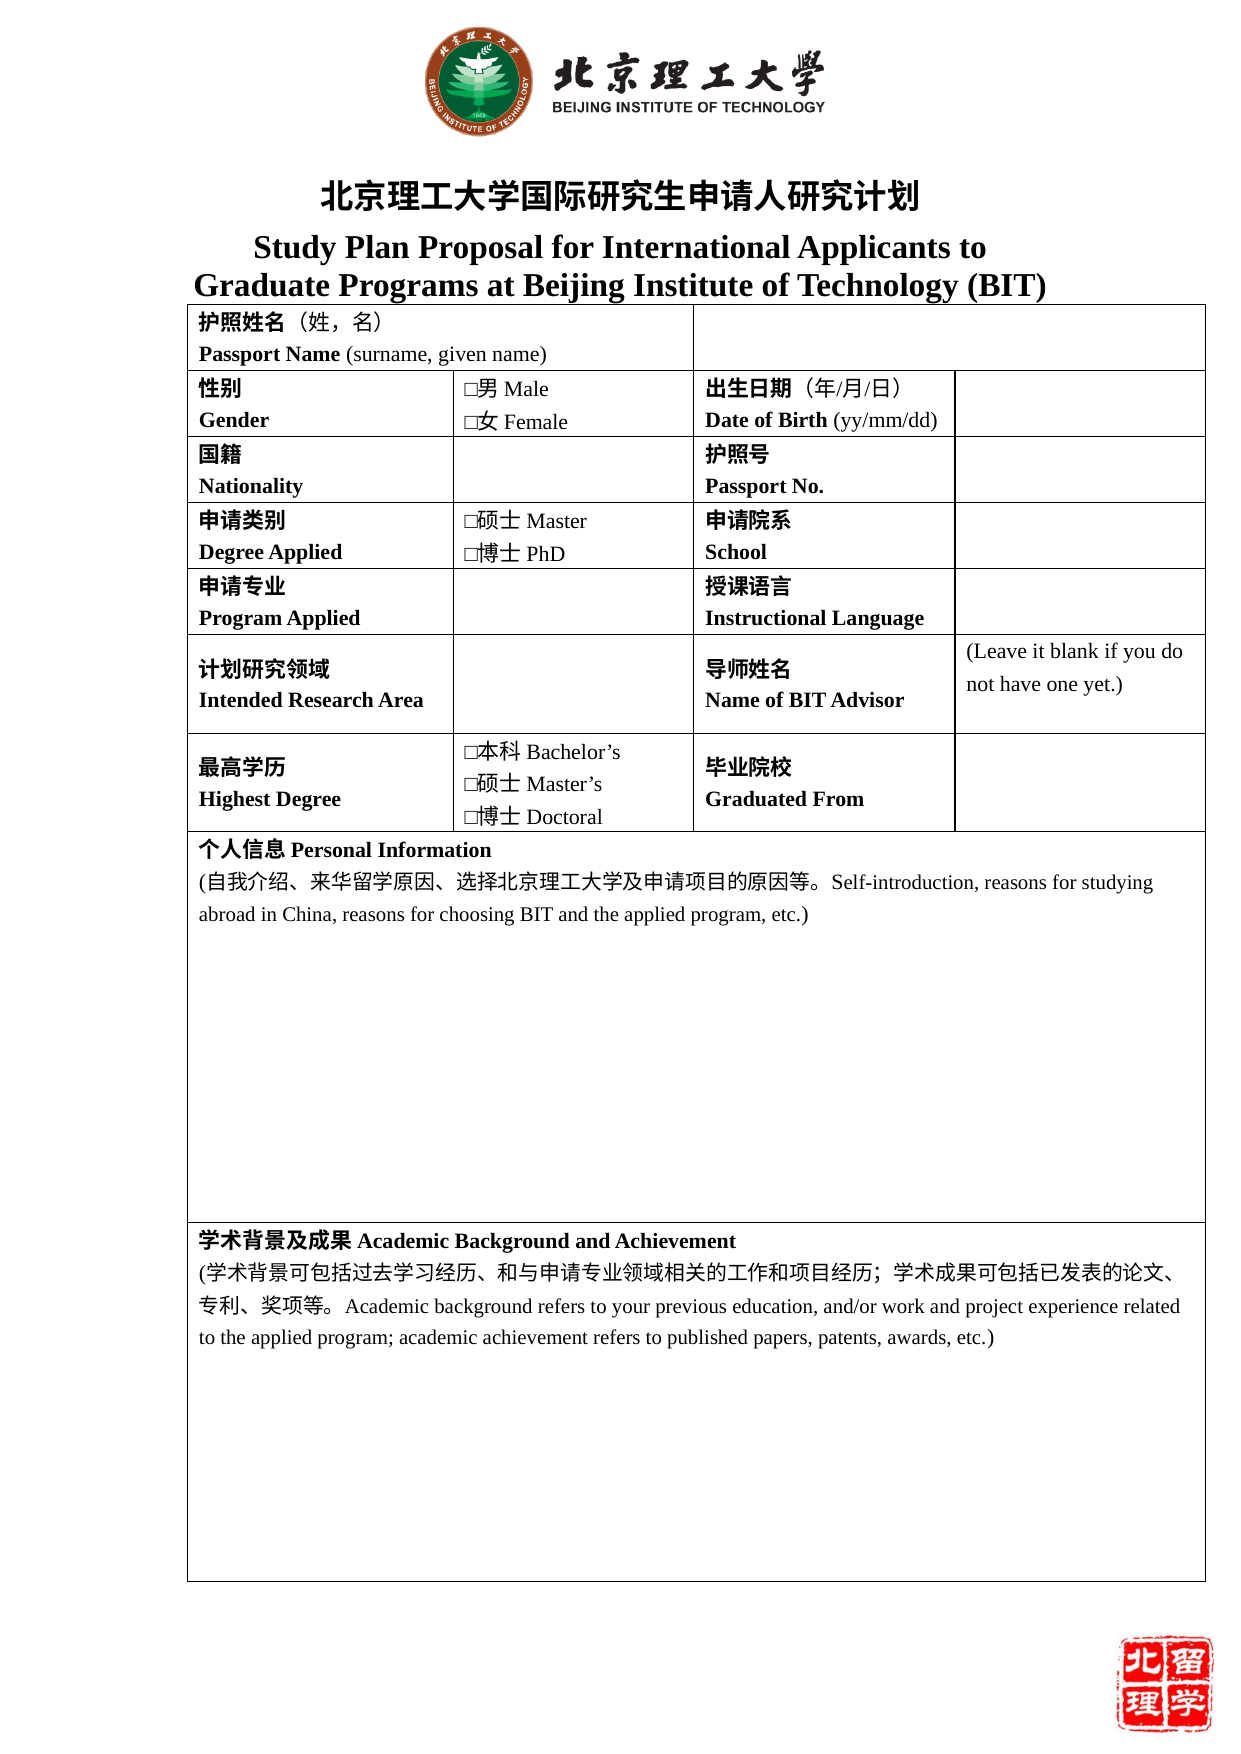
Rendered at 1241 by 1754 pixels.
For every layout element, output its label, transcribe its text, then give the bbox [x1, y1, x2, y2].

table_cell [188, 1223, 1205, 1581]
table_cell [956, 569, 1205, 634]
table_cell 申请专业 Program Applied [188, 569, 453, 634]
table_cell [956, 371, 1205, 436]
table_cell 申请院系 School [694, 503, 954, 568]
table_cell □男Male □女Female [454, 371, 693, 436]
table_cell [956, 437, 1205, 502]
table_cell □硕士 Master □博士 PhD [454, 503, 693, 568]
table_cell 申请类别 Degree Applied [188, 503, 453, 568]
table_cell [454, 569, 693, 634]
table_cell 最高学历 Highest Degree [188, 734, 453, 831]
text Study Plan Proposal for International Applicants to Graduate Programs at Beijing Institute of Technology (BIT) [187, 227, 1053, 304]
table_cell 导师姓名 Name of BIT Advisor [694, 635, 954, 732]
table_cell [956, 734, 1205, 831]
table_cell [956, 503, 1205, 568]
table_cell 计划研究领域 Intended Research Area [188, 635, 453, 732]
table_cell 授课语言 Instructional Language [694, 569, 954, 634]
table_cell 护照号 Passport No. [694, 437, 954, 502]
table_header [694, 305, 1205, 370]
table_cell [454, 635, 693, 732]
table_cell 个人信息Personal Information (自我介绍、来华留学原因、选择北京理工大学及申请项目的原因等。Self-introduction, reasons for studying abroad in China, reasons for choosing BIT and the applied program, etc.) [188, 832, 1205, 1222]
table_header 护照姓名（姓，名） Passport Name (surname, given name) [188, 305, 693, 370]
table_cell □本科 Bachelor’s □硕士 Master’s □博士 Doctoral [454, 734, 693, 831]
picture [1115, 1633, 1214, 1734]
table_cell 出生日期（年/月/日） Date of Birth (yy/mm/dd) [694, 371, 954, 436]
table_cell 国籍 Nationality [188, 437, 453, 502]
table_cell 毕业院校 Graduated From [694, 734, 954, 831]
text 北京理工大学国际研究生申请人研究计划 [187, 162, 1053, 227]
picture [419, 25, 831, 139]
table_cell [454, 437, 693, 502]
table_cell 性别 Gender [188, 371, 453, 436]
table_cell (Leave it blank if you do not have one yet.) [956, 635, 1205, 732]
